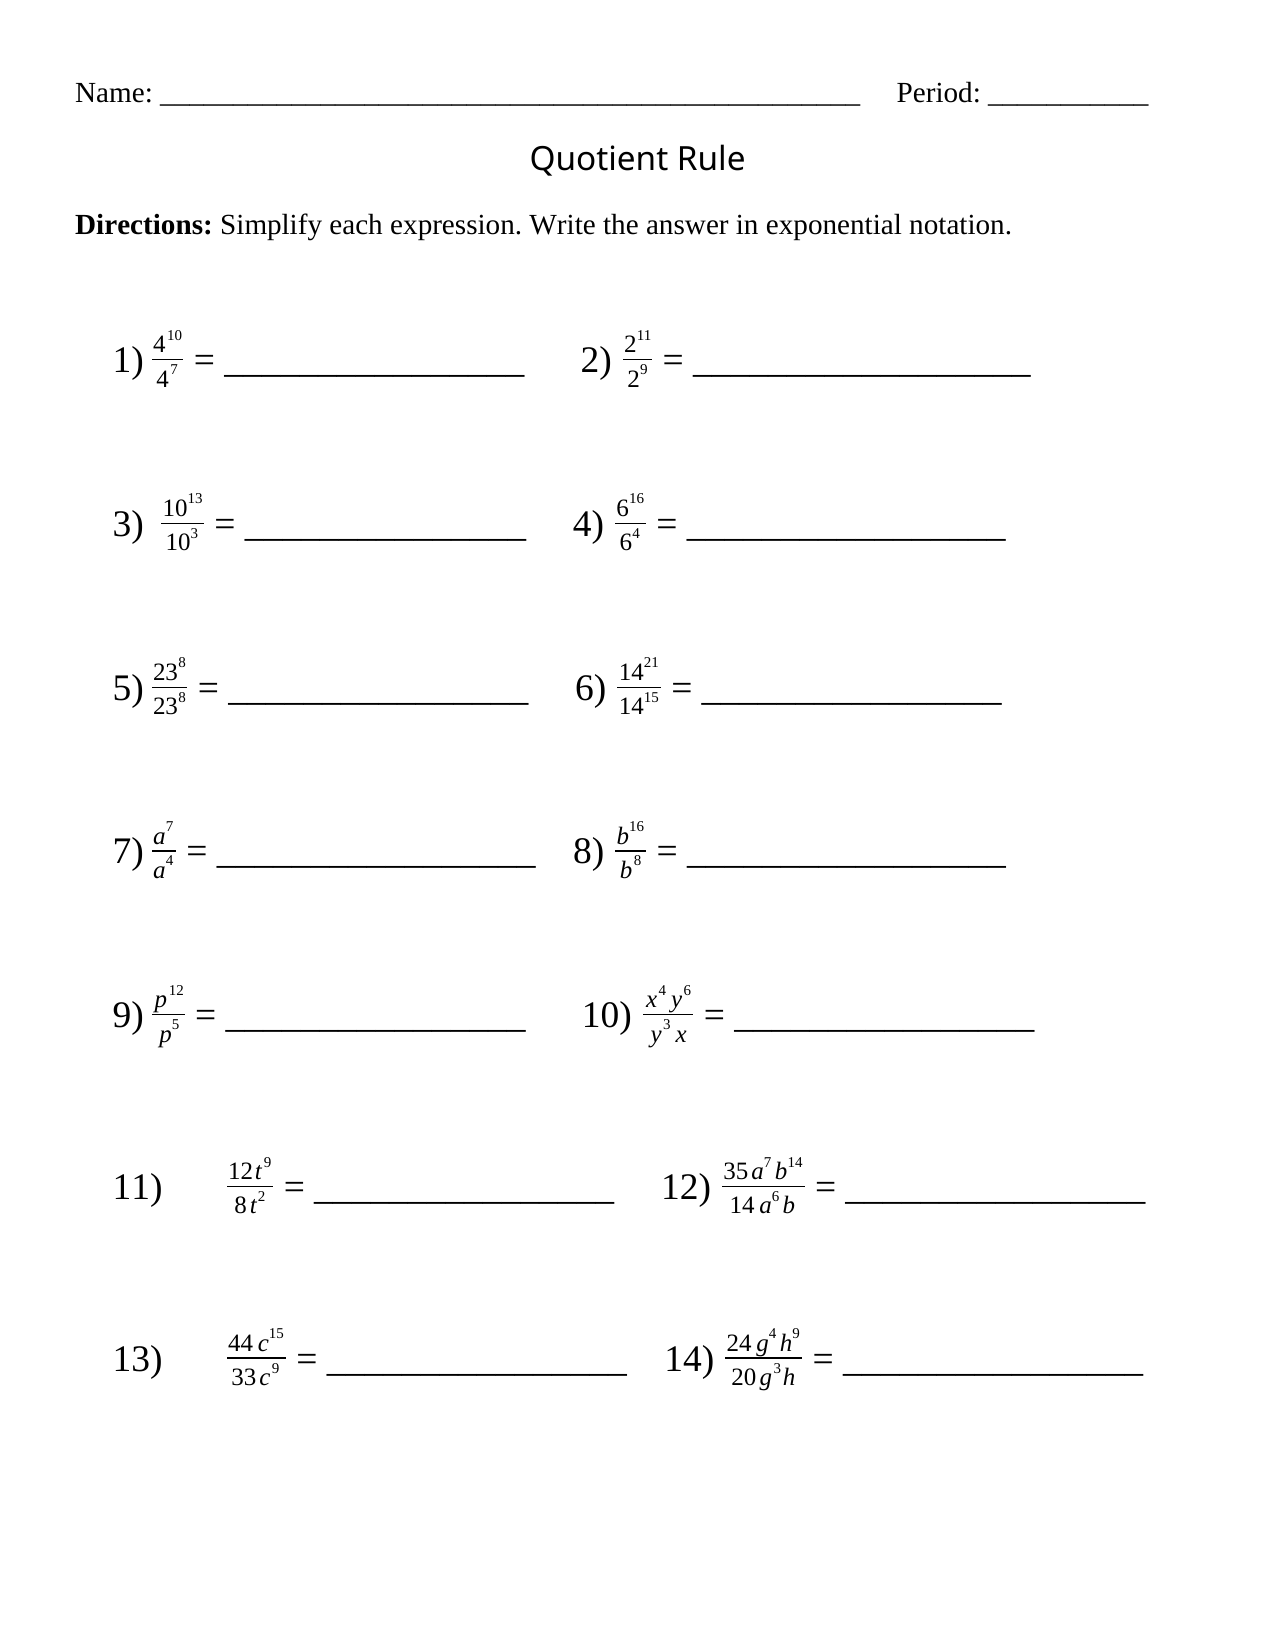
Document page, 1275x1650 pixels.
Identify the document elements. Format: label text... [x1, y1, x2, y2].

list = ________________ 14) = ________________ [112, 1324, 1200, 1391]
list = _______________ 4) = _________________ [112, 490, 1200, 556]
list = ________________ 2) = __________________ [112, 326, 1200, 392]
list = _________________ 8) = _________________ [112, 817, 1200, 883]
list = ________________ 10) = ________________ [112, 981, 1200, 1047]
text Directions: Simplify each expression. Write the answer in exponential notation. [75, 207, 1200, 241]
list = ________________ 12) = ________________ [112, 1153, 1200, 1219]
list = ________________ 6) = ________________ [112, 654, 1200, 720]
text Name: ________________________________________________ Period: ___________ [75, 75, 1200, 108]
text Quotient Rule [75, 134, 1200, 180]
